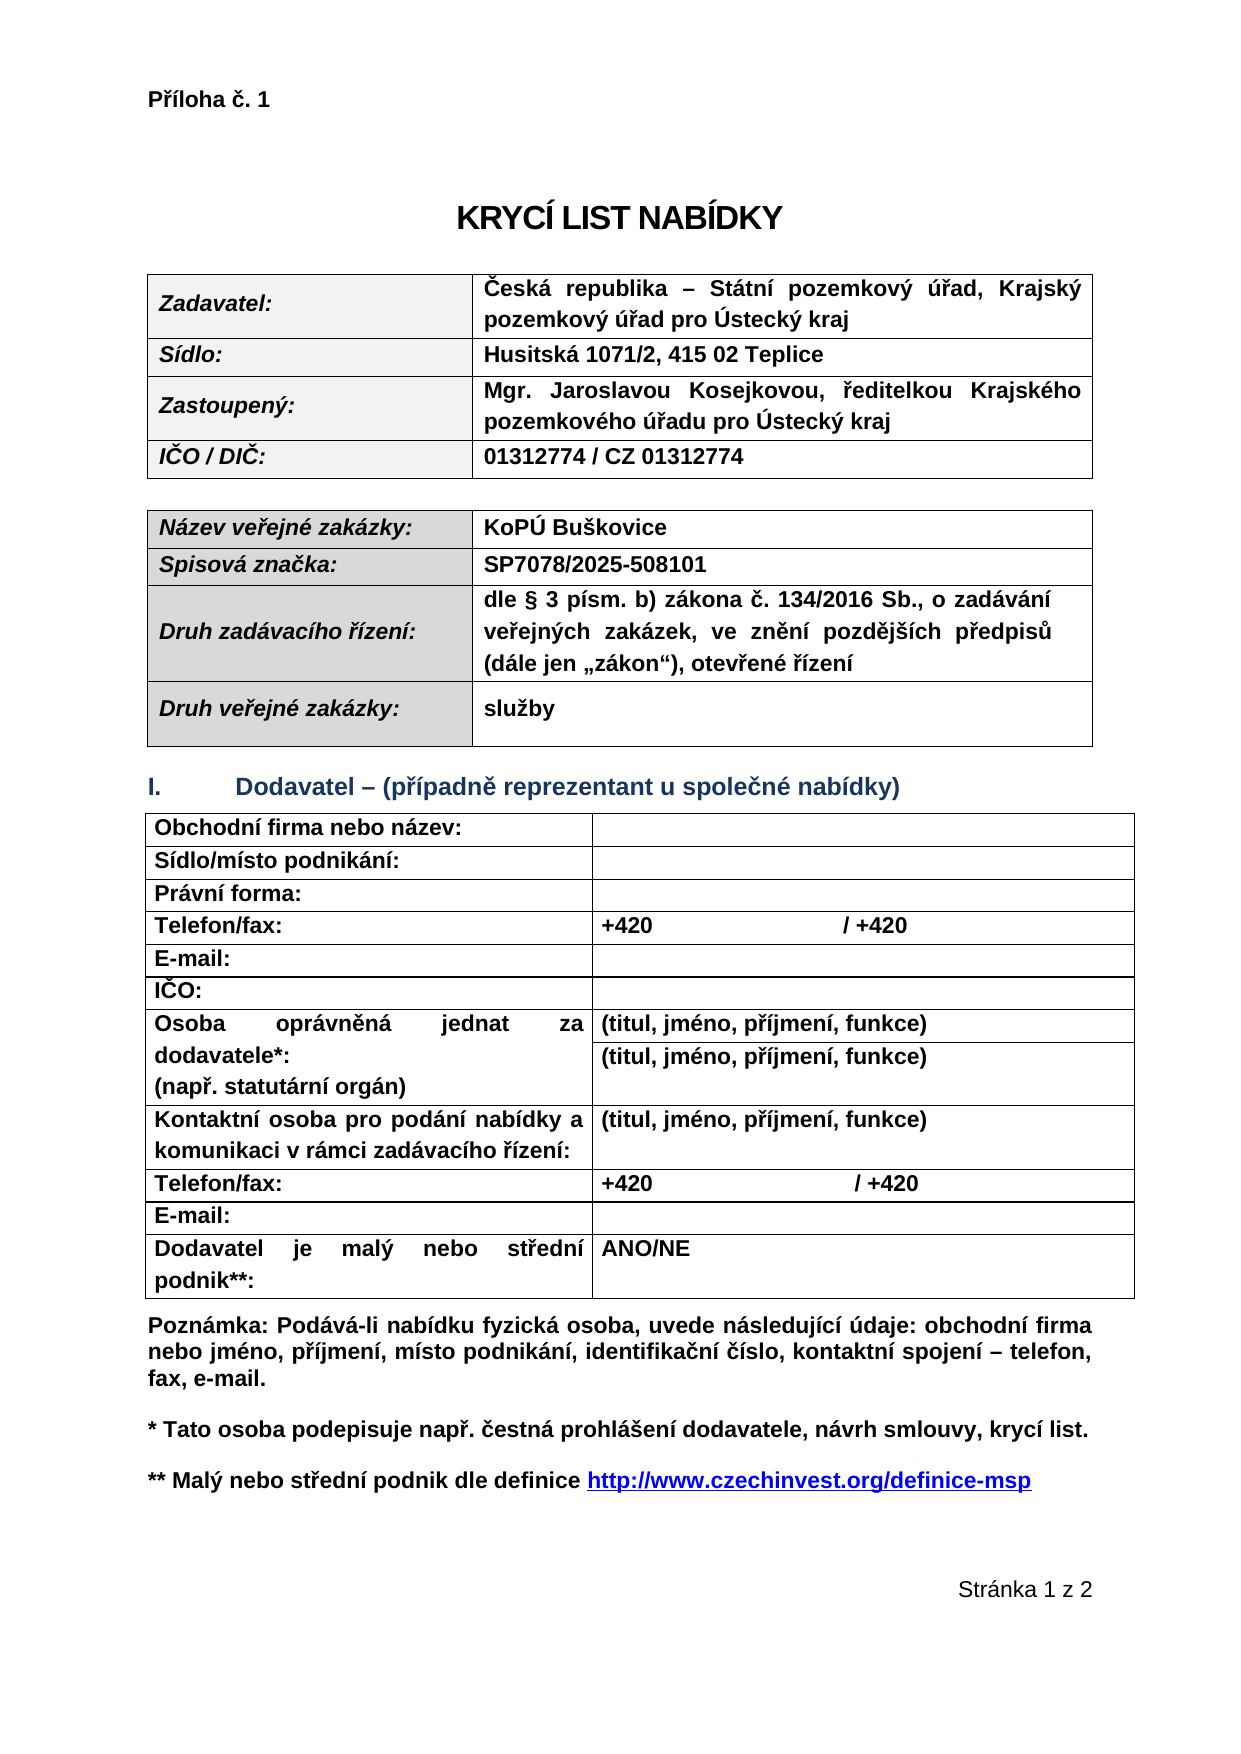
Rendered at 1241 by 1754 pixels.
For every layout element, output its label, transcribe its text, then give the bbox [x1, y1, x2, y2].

table_cell dle § 3 písm. b) zákona č. 134/2016 Sb., o zadávání veřejných zakázek, ve znění pozdějších předpisů (dále jen „zákon“), otevřené řízení [473, 586, 1092, 681]
table_header [593, 814, 1134, 846]
table_cell Právní forma: [146, 880, 592, 911]
table_cell 01312774 / CZ 01312774 [473, 441, 1092, 477]
text ** Malý nebo střední podnik dle definice http://www.czechinvest.org/definice-msp [148, 1467, 1093, 1493]
subtitle Dodavatel – (případně reprezentant u společné nabídky) [148, 772, 1093, 801]
text * Tato osoba podepisuje např. čestná prohlášení dodavatele, návrh smlouvy, krycí list. [148, 1416, 1093, 1442]
table_cell Zastoupený: [148, 377, 472, 440]
table_cell Mgr. Jaroslavou Kosejkovou, ředitelkou Krajského pozemkového úřadu pro Ústecký kraj [473, 377, 1092, 440]
table_cell Osoba oprávněná jednat za dodavatele*: (např. statutární orgán) [146, 1010, 592, 1105]
table_cell Spisová značka: [148, 549, 472, 585]
table_cell +420 / +420 [593, 1170, 1134, 1201]
table_cell [593, 847, 1134, 878]
table_cell (titul, jméno, příjmení, funkce) [593, 1010, 1134, 1042]
table_header KoPÚ Buškovice [473, 511, 1092, 548]
table_header Název veřejné zakázky: [148, 511, 472, 548]
text Poznámka: Podává-li nabídku fyzická osoba, uvede následující údaje: obchodní firma nebo jméno, příjmení, místo podnikání, identifikační číslo, kontaktní spojení – telefon, fax, e-mail. [148, 1312, 1093, 1391]
table_cell Druh veřejné zakázky: [148, 682, 472, 746]
table_cell ANO/NE [593, 1235, 1134, 1298]
table_cell Druh zadávacího řízení: [148, 586, 472, 681]
table_cell E-mail: [146, 945, 592, 976]
table_cell služby [473, 682, 1092, 746]
table_cell (titul, jméno, příjmení, funkce) [593, 1106, 1134, 1169]
table_cell IČO / DIČ: [148, 441, 472, 477]
table_cell [593, 978, 1134, 1009]
table_cell [593, 1203, 1134, 1234]
table_cell IČO: [146, 978, 592, 1009]
table_cell Dodavatel je malý nebo střední podnik**: [146, 1235, 592, 1298]
table_cell Sídlo: [148, 339, 472, 376]
table_cell Telefon/fax: [146, 1170, 592, 1201]
table_cell (titul, jméno, příjmení, funkce) [593, 1043, 1134, 1105]
table_cell Husitská 1071/2, 415 02 Teplice [473, 339, 1092, 376]
table_cell [593, 880, 1134, 911]
table_cell +420 / +420 [593, 912, 1134, 944]
table_cell SP7078/2025-508101 [473, 549, 1092, 585]
table_cell Kontaktní osoba pro podání nabídky a komunikaci v rámci zadávacího řízení: [146, 1106, 592, 1169]
table_cell E-mail: [146, 1203, 592, 1234]
title Krycí list nabídky [148, 198, 1093, 236]
table_cell [593, 945, 1134, 976]
table_header Obchodní firma nebo název: [146, 814, 592, 846]
table_header Zadavatel: [148, 275, 472, 338]
table_cell Telefon/fax: [146, 912, 592, 944]
table_cell Sídlo/místo podnikání: [146, 847, 592, 878]
table_header Česká republika – Státní pozemkový úřad, Krajský pozemkový úřad pro Ústecký kraj [473, 275, 1092, 338]
